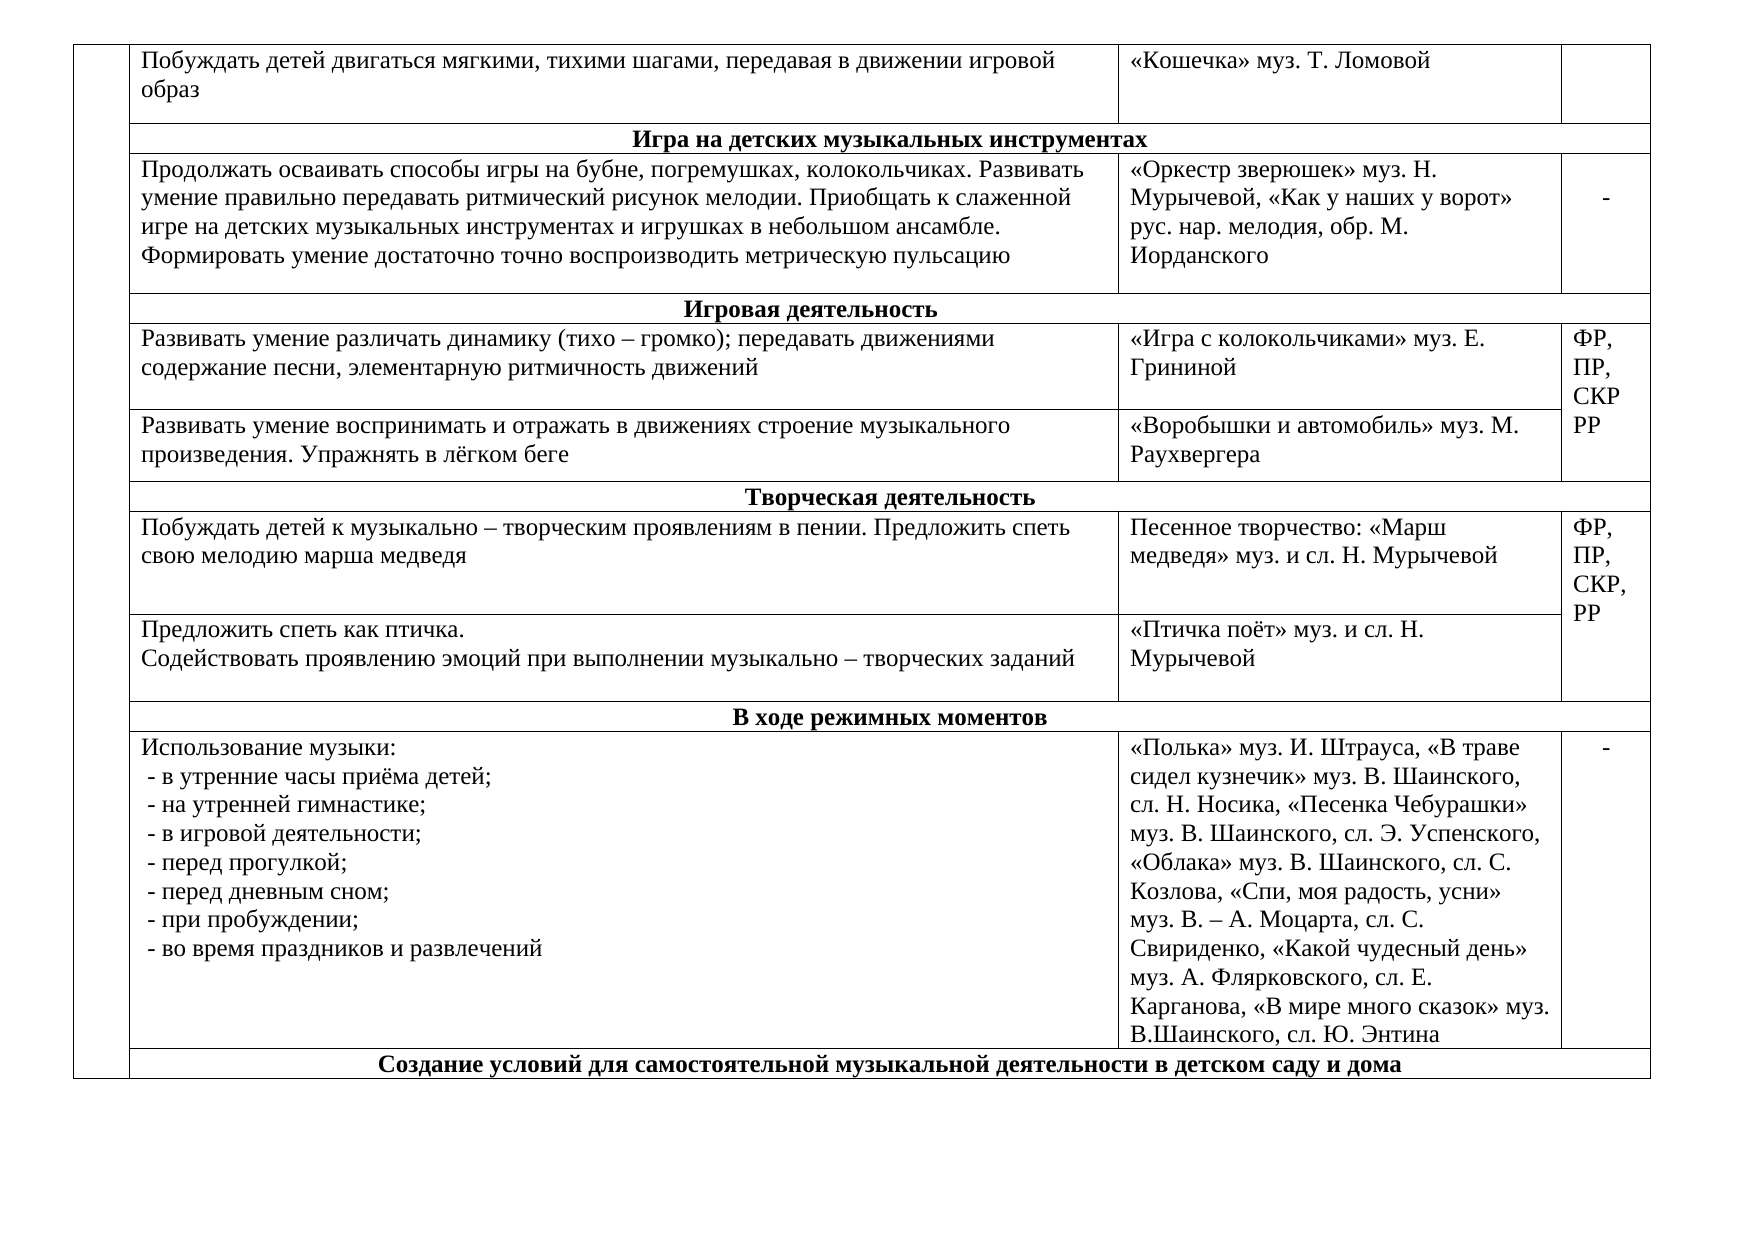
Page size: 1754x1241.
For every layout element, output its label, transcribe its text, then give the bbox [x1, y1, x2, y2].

table_cell ФР, ПР, СКР, РР [1562, 512, 1650, 701]
table_cell Побуждать детей к музыкально – творческим проявлениям в пении. Предложить спеть свою мелодию марша медведя [130, 512, 1118, 613]
table_cell Игра на детских музыкальных инструментах [130, 124, 1650, 153]
table_cell ФР, ПР, СКР РР [1562, 324, 1650, 481]
table_cell Развивать умение различать динамику (тихо – громко); передавать движениями содержание песни, элементарную ритмичность движений [130, 324, 1118, 409]
table_cell - [1562, 154, 1650, 293]
table_cell В ходе режимных моментов [130, 702, 1650, 731]
table_cell Игровая деятельность [130, 294, 1650, 322]
table_cell Побуждать детей двигаться мягкими, тихими шагами, передавая в движении игровой образ [130, 45, 1118, 123]
table_cell «Игра с колокольчиками» муз. Е. Грининой [1119, 324, 1561, 409]
table_cell «Птичка поёт» муз. и сл. Н. Мурычевой [1119, 615, 1561, 701]
table_cell «Полька» муз. И. Штрауса, «В траве сидел кузнечик» муз. В. Шаинского, сл. Н. Носика, «Песенка Чебурашки» муз. В. Шаинского, сл. Э. Успенского, «Облака» муз. В. Шаинского, сл. С. Козлова, «Спи, моя радость, усни» муз. В. – А. Моцарта, сл. С. Свириденко, «Какой чудесный день» муз. А. Флярковского, сл. Е. Карганова, «В мире много сказок» муз. В.Шаинского, сл. Ю. Энтина [1119, 732, 1561, 1048]
table_cell «Оркестр зверюшек» муз. Н. Мурычевой, «Как у наших у ворот» рус. нар. мелодия, обр. М. Иорданского [1119, 154, 1561, 293]
table_cell Песенное творчество: «Марш медведя» муз. и сл. Н. Мурычевой [1119, 512, 1561, 613]
table_cell Продолжать осваивать способы игры на бубне, погремушках, колокольчиках. Развивать умение правильно передавать ритмический рисунок мелодии. Приобщать к слаженной игре на детских музыкальных инструментах и игрушках в небольшом ансамбле. Формировать умение достаточно точно воспроизводить метрическую пульсацию [130, 154, 1118, 293]
table_cell «Воробышки и автомобиль» муз. М. Раухвергера [1119, 410, 1561, 481]
table_cell Использование музыки: - в утренние часы приёма детей; - на утренней гимнастике; - в игровой деятельности; - перед прогулкой; - перед дневным сном; - при пробуждении; - во время праздников и развлечений [130, 732, 1118, 1048]
table_cell «Кошечка» муз. Т. Ломовой [1119, 45, 1561, 123]
table_cell Творческая деятельность [130, 482, 1650, 511]
table_cell - [1562, 732, 1650, 1048]
table_cell Создание условий для самостоятельной музыкальной деятельности в детском саду и дома [130, 1049, 1650, 1078]
table_cell Развивать умение воспринимать и отражать в движениях строение музыкального произведения. Упражнять в лёгком беге [130, 410, 1118, 481]
table_cell Предложить спеть как птичка. Содействовать проявлению эмоций при выполнении музыкально – творческих заданий [130, 615, 1118, 701]
